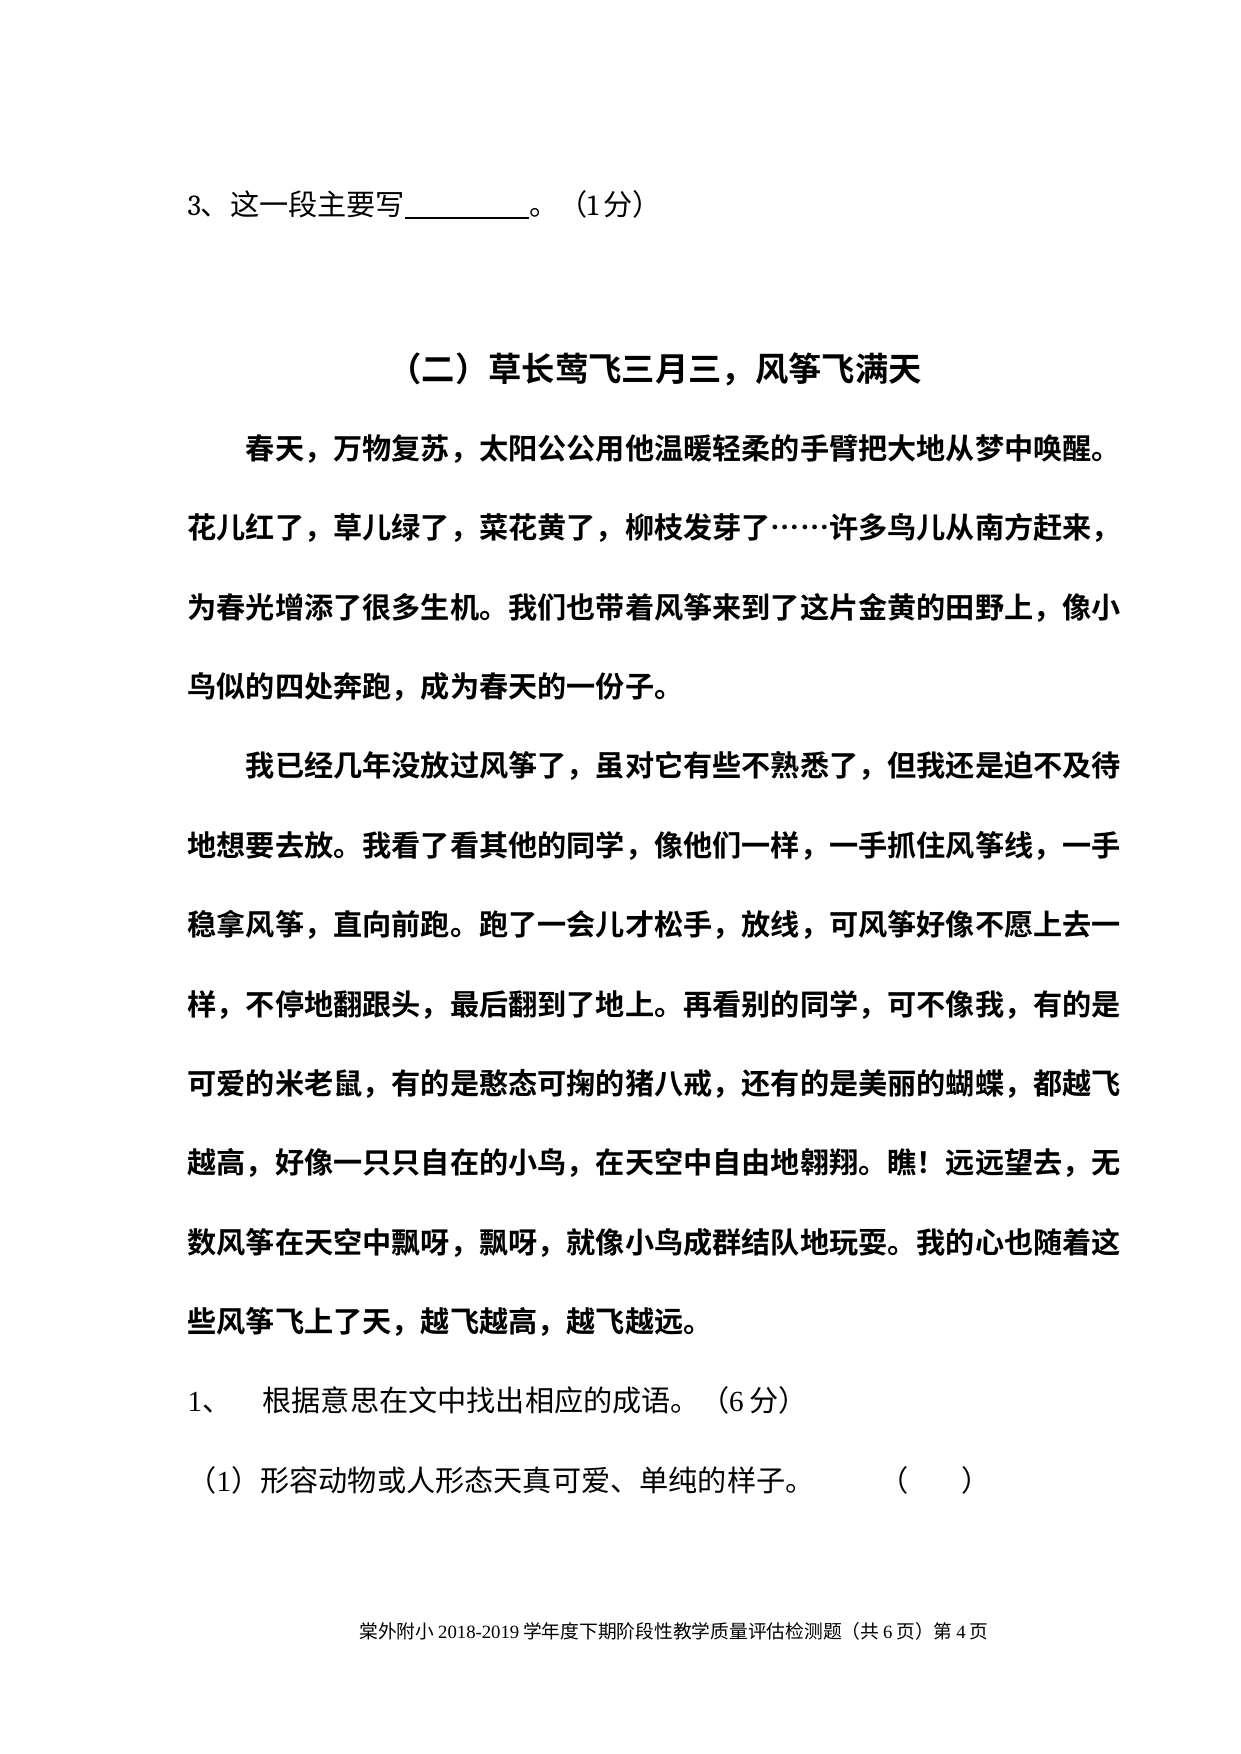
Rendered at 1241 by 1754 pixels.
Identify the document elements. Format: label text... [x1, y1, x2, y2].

text （二）草长莺飞三月三，风筝飞满天 [187, 328, 1122, 407]
text 春天，万物复苏，太阳公公用他温暖轻柔的手臂把大地从梦中唤醒。花儿红了，草儿绿了，菜花黄了，柳枝发芽了……许多鸟儿从南方赶来，为春光增添了很多生机。我们也带着风筝来到了这片金黄的田野上，像小鸟似的四处奔跑，成为春天的一份子。 [187, 407, 1122, 724]
list 根据意思在文中找出相应的成语。（6分） [187, 1359, 1122, 1439]
text 3、这一段主要写 。（1分） [187, 163, 1122, 242]
text 我已经几年没放过风筝了，虽对它有些不熟悉了，但我还是迫不及待地想要去放。我看了看其他的同学，像他们一样，一手抓住风筝线，一手稳拿风筝，直向前跑。跑了一会儿才松手，放线，可风筝好像不愿上去一样，不停地翻跟头，最后翻到了地上。再看别的同学，可不像我，有的是可爱的米老鼠，有的是憨态可掬的猪八戒，还有的是美丽的蝴蝶，都越飞越高，好像一只只自在的小鸟，在天空中自由地翱翔。瞧！远远望去，无数风筝在天空中飘呀，飘呀，就像小鸟成群结队地玩耍。我的心也随着这些风筝飞上了天，越飞越高，越飞越远。 [187, 724, 1122, 1359]
text （1）形容动物或人形态天真可爱、单纯的样子。 （ ） [187, 1439, 1122, 1518]
